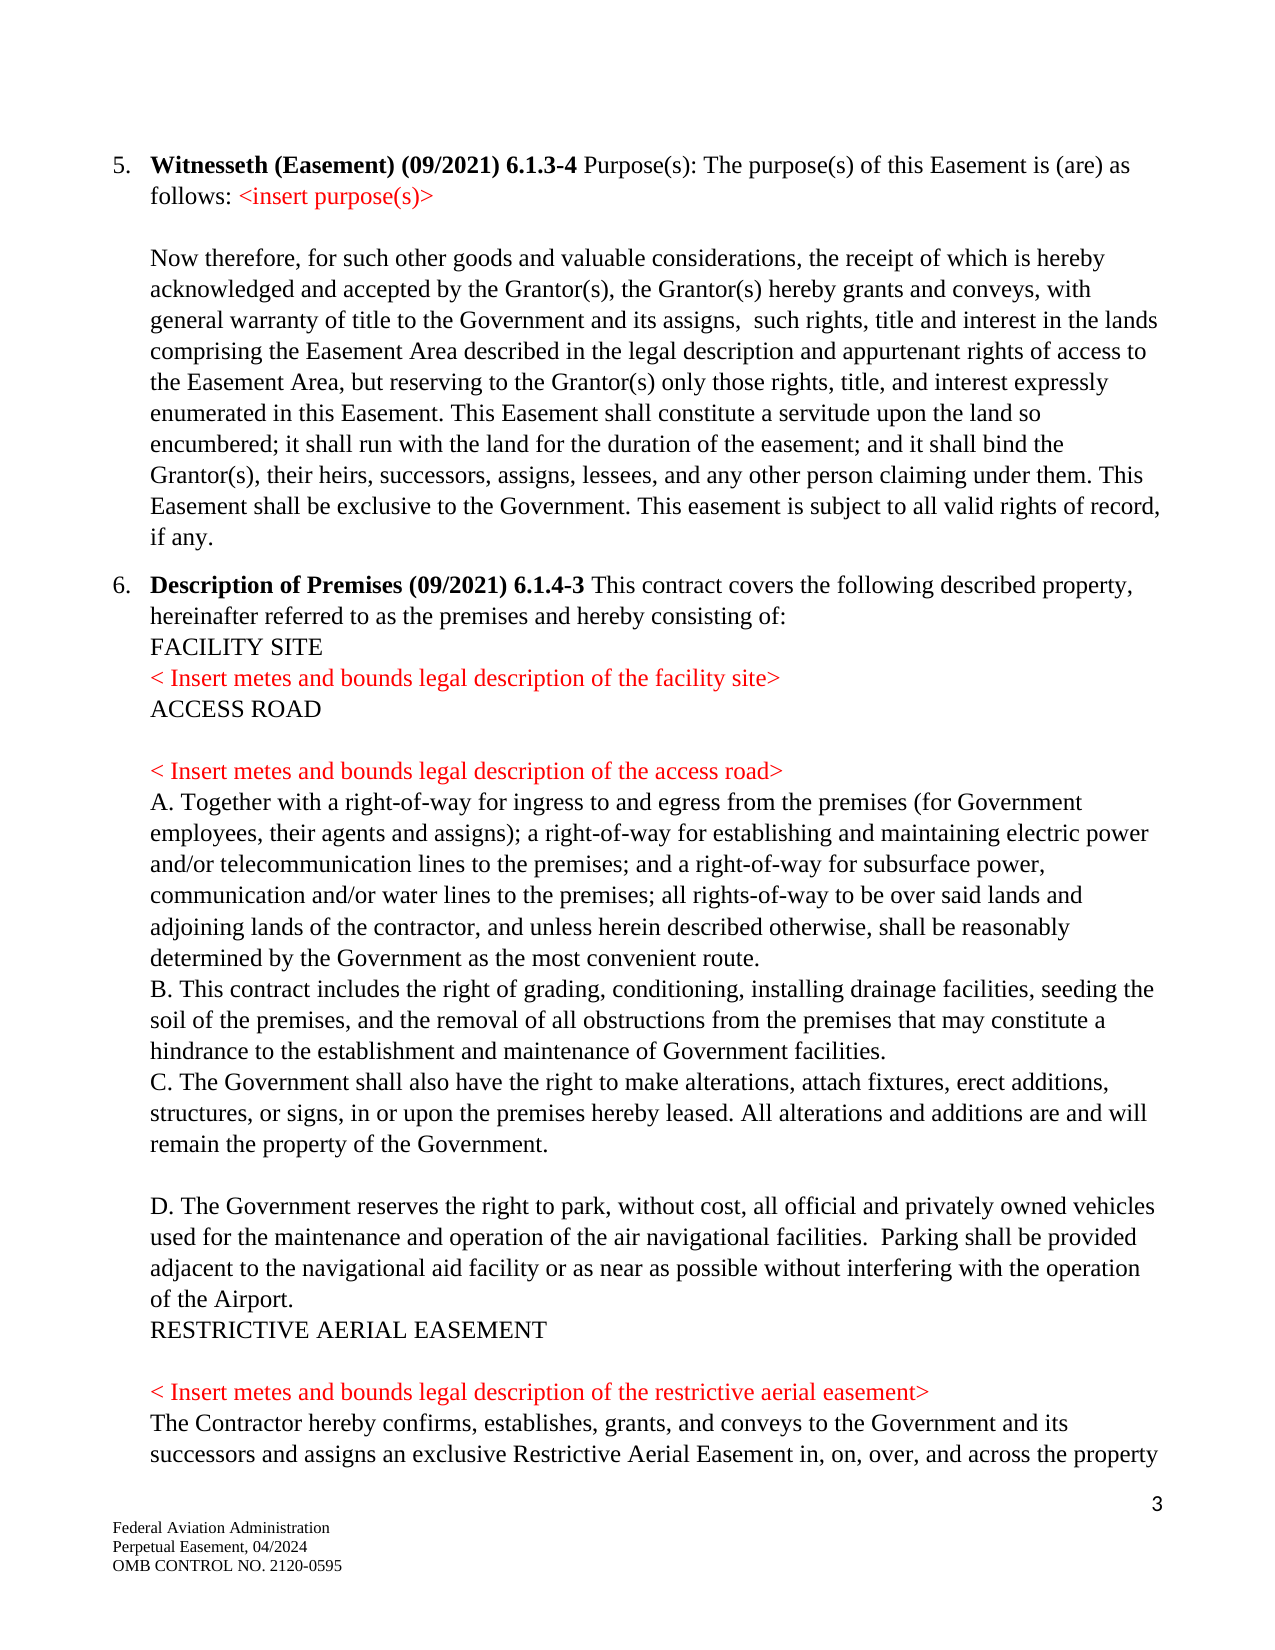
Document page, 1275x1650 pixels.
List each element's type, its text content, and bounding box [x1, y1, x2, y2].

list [112, 570, 1162, 1468]
list Witnesseth (Easement) (09/2021) 6.1.3-4 Insert in all easements. Purpose(s): The purpose(s) of this Easement is (are) as follows: <insert purpose(s)> Now therefore, for such other goods and valuable considerations, the receipt of which is hereby acknowledged and accepted by the Grantor(s), the Grantor(s) hereby grants and conveys, with general warranty of title to the Government and its assigns, such rights, title and interest in the lands comprising the Easement Area described in the legal description and appurtenant rights of access to the Easement Area, but reserving to the Grantor(s) only those rights, title, and interest expressly enumerated in this Easement. This Easement shall constitute a servitude upon the land so encumbered; it shall run with the land for the duration of the easement; and it shall bind the Grantor(s), their heirs, successors, assigns, lessees, and any other person claiming under them. This Easement shall be exclusive to the Government. This easement is subject to all valid rights of record, if any. [112, 150, 1162, 551]
